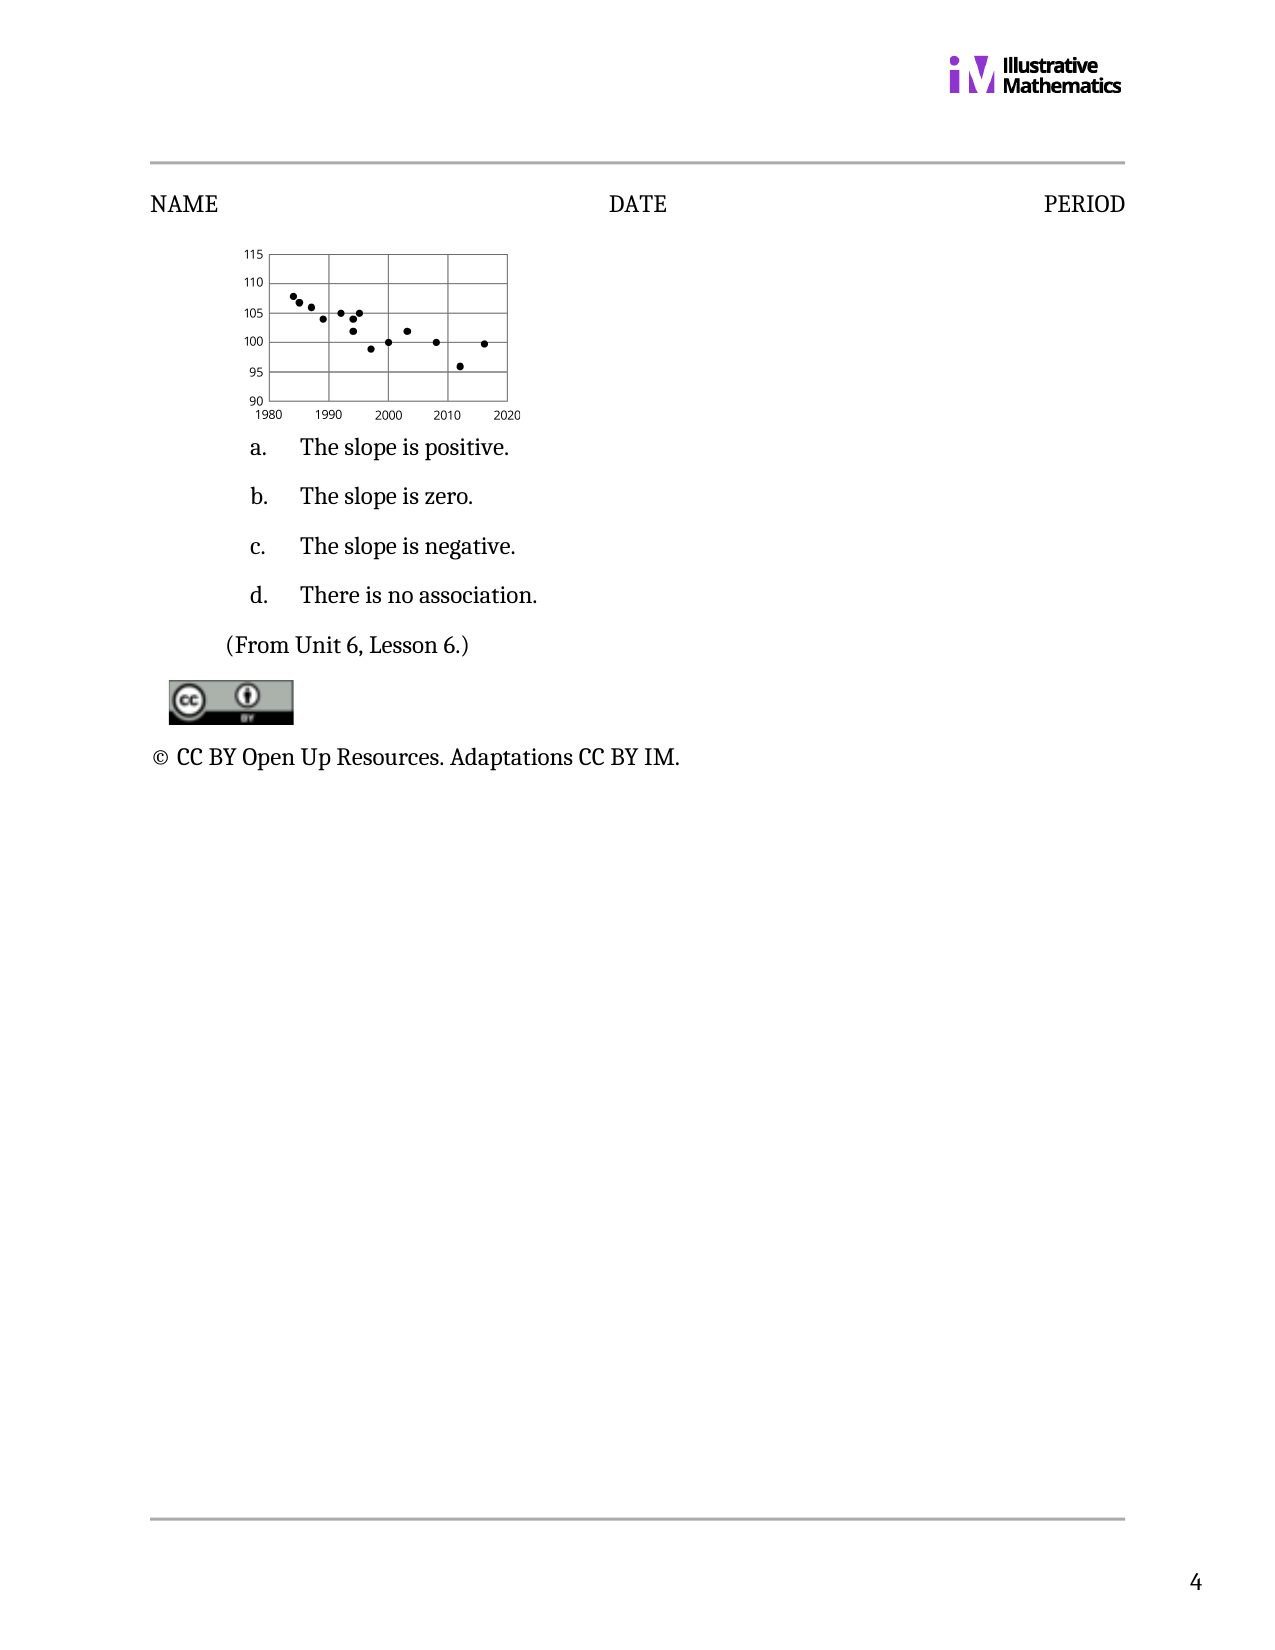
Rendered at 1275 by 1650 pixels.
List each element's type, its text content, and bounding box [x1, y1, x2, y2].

list The slope is zero. [250, 482, 1125, 511]
list The slope is positive. [250, 433, 1125, 461]
list The slope is negative. [250, 532, 1125, 561]
list (From Unit 6, Lesson 6.) [175, 631, 1125, 660]
picture [949, 55, 1121, 93]
picture [243, 247, 521, 423]
list There is no association. [250, 581, 1125, 610]
text © CC BY Open Up Resources. Adaptations CC BY IM. [150, 743, 1125, 772]
picture [168, 680, 294, 725]
